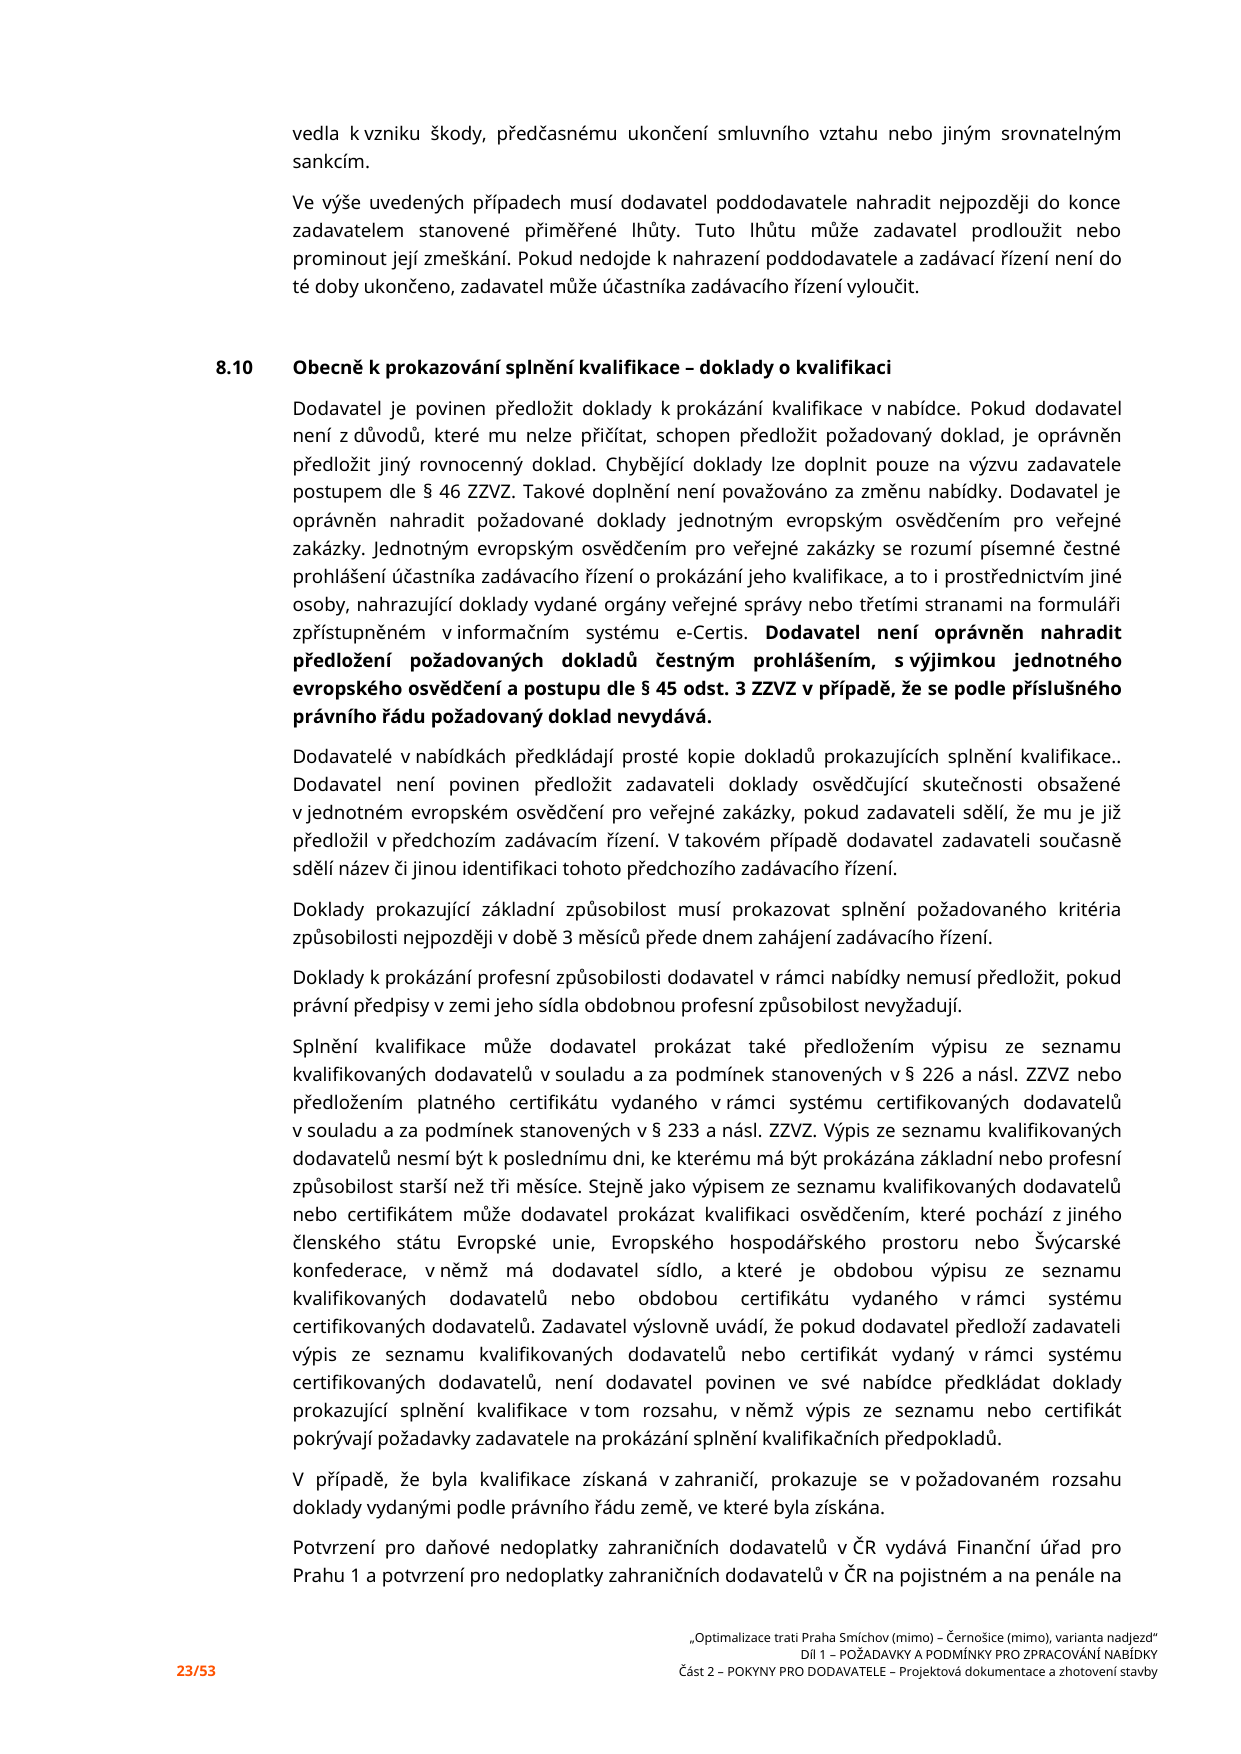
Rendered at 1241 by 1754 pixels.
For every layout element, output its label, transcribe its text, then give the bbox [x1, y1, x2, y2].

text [292, 121, 1122, 174]
text Ve výše uvedených případech musí dodavatel poddodavatele nahradit nejpozději do konce zadavatelem stanovené přiměřené lhůty. Tuto lhůtu může zadavatel prodloužit nebo prominout její zmeškání. Pokud nedojde k nahrazení poddodavatele a zadávací řízení není do té doby ukončeno, zadavatel může účastníka zadávacího řízení vyloučit. [292, 189, 1122, 299]
text Obecně k prokazování splnění kvalifikace – doklady o kvalifikaci [216, 354, 1122, 380]
text V případě, že byla kvalifikace získaná v zahraničí, prokazuje se v požadovaném rozsahu doklady vydanými podle právního řádu země, ve které byla získána. [292, 1466, 1122, 1519]
text Doklady prokazující základní způsobilost musí prokazovat splnění požadovaného kritéria způsobilosti nejpozději v době 3 měsíců přede dnem zahájení zadávacího řízení. [292, 896, 1122, 950]
text Doklady k prokázání profesní způsobilosti dodavatel v rámci nabídky nemusí předložit, pokud právní předpisy v zemi jeho sídla obdobnou profesní způsobilost nevyžadují. [292, 965, 1122, 1018]
text Splnění kvalifikace může dodavatel prokázat také předložením výpisu ze seznamu kvalifikovaných dodavatelů v souladu a za podmínek stanovených v § 226 a násl. ZZVZ nebo předložením platného certifikátu vydaného v rámci systému certifikovaných dodavatelů v souladu a za podmínek stanovených v § 233 a násl. ZZVZ. Výpis ze seznamu kvalifikovaných dodavatelů nesmí být k poslednímu dni, ke kterému má být prokázána základní nebo profesní způsobilost starší než tři měsíce. Stejně jako výpisem ze seznamu kvalifikovaných dodavatelů nebo certifikátem může dodavatel prokázat kvalifikaci osvědčením, které pochází z jiného členského státu Evropské unie, Evropského hospodářského prostoru nebo Švýcarské konfederace, v němž má dodavatel sídlo, a které je obdobou výpisu ze seznamu kvalifikovaných dodavatelů nebo obdobou certifikátu vydaného v rámci systému certifikovaných dodavatelů. Zadavatel výslovně uvádí, že pokud dodavatel předloží zadavateli výpis ze seznamu kvalifikovaných dodavatelů nebo certifikát vydaný v rámci systému certifikovaných dodavatelů, není dodavatel povinen ve své nabídce předkládat doklady prokazující splnění kvalifikace v tom rozsahu, v němž výpis ze seznamu nebo certifikát pokrývají požadavky zadavatele na prokázání splnění kvalifikačních předpokladů. [292, 1033, 1122, 1451]
text Dodavatelé v nabídkách předkládají prosté kopie dokladů prokazujících splnění kvalifikace.. Dodavatel není povinen předložit zadavateli doklady osvědčující skutečnosti obsažené v jednotném evropském osvědčení pro veřejné zakázky, pokud zadavateli sdělí, že mu je již předložil v předchozím zadávacím řízení. V takovém případě dodavatel zadavateli současně sdělí název či jinou identifikaci tohoto předchozího zadávacího řízení. [292, 743, 1122, 881]
text Dodavatel je povinen předložit doklady k prokázání kvalifikace v nabídce. Pokud dodavatel není z důvodů, které mu nelze přičítat, schopen předložit požadovaný doklad, je oprávněn předložit jiný rovnocenný doklad. Chybějící doklady lze doplnit pouze na výzvu zadavatele postupem dle § 46 ZZVZ. Takové doplnění není považováno za změnu nabídky. Dodavatel je oprávněn nahradit požadované doklady jednotným evropským osvědčením pro veřejné zakázky. Jednotným evropským osvědčením pro veřejné zakázky se rozumí písemné čestné prohlášení účastníka zadávacího řízení o prokázání jeho kvalifikace, a to i prostřednictvím jiné osoby, nahrazující doklady vydané orgány veřejné správy nebo třetími stranami na formuláři zpřístupněném v informačním systému e-Certis. Dodavatel není oprávněn nahradit předložení požadovaných dokladů čestným prohlášením, s výjimkou jednotného evropského osvědčení a postupu dle § 45 odst. 3 ZZVZ v případě, že se podle příslušného právního řádu požadovaný doklad nevydává. [292, 395, 1122, 728]
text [292, 1534, 1122, 1588]
